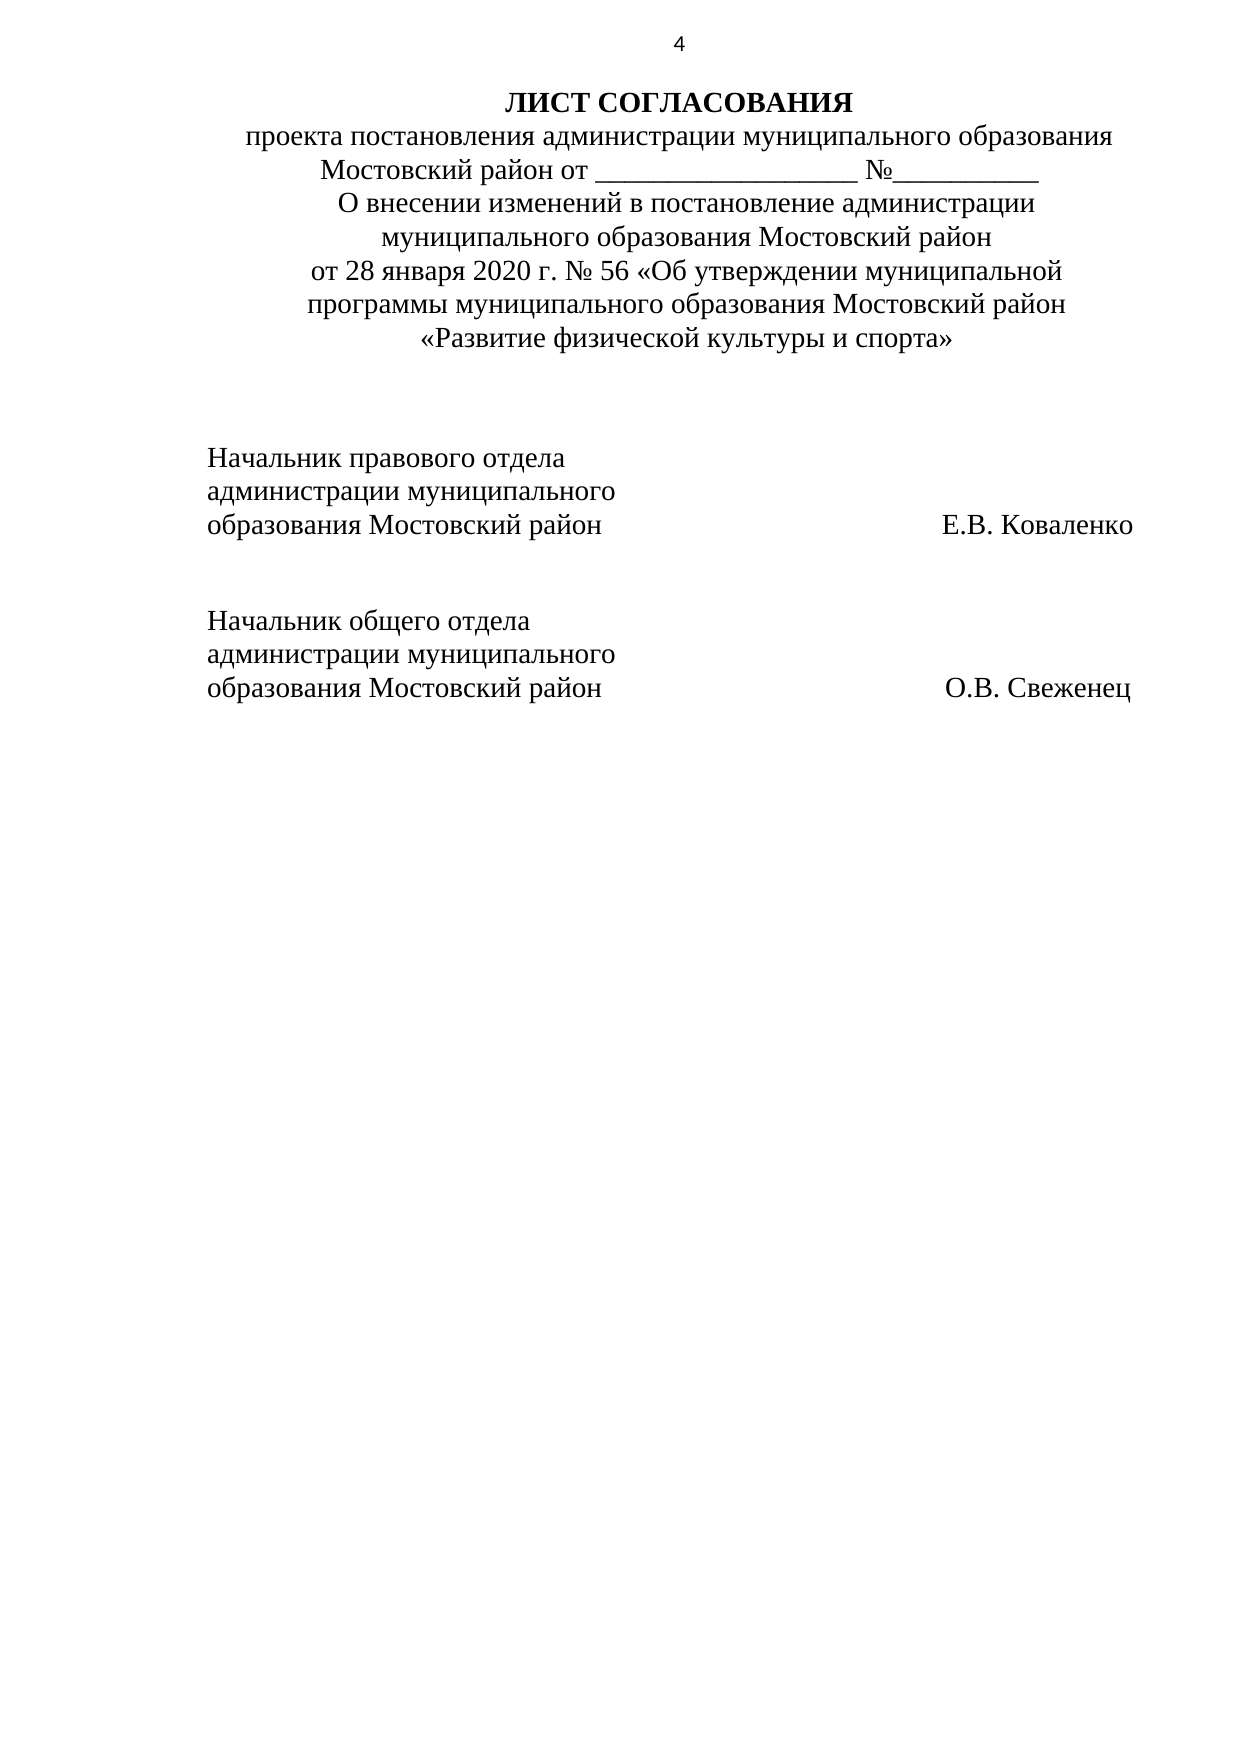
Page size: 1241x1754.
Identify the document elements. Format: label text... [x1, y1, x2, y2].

table_cell О.В. Свеженец [930, 569, 1192, 703]
text Мостовский район от __________________ №__________ [177, 152, 1181, 186]
table_cell Начальник общего отдела администрации муниципального образования Мостовский район [166, 569, 930, 703]
table_header О внесении изменений в постановление администрации муниципального образования Мостовский район от 28 января 2020 г. № 56 «Об утверждении муниципальной программы муниципального образования Мостовский район «Развитие физической культуры и спорта» [236, 186, 1137, 353]
table_header Начальник правового отдела администрации муниципального образования Мостовский район [166, 406, 930, 569]
text проекта постановления администрации муниципального образования [177, 118, 1181, 152]
text ЛИСТ СОГЛАСОВАНИЯ [177, 85, 1181, 118]
table_header Е.В. Коваленко [930, 406, 1192, 569]
